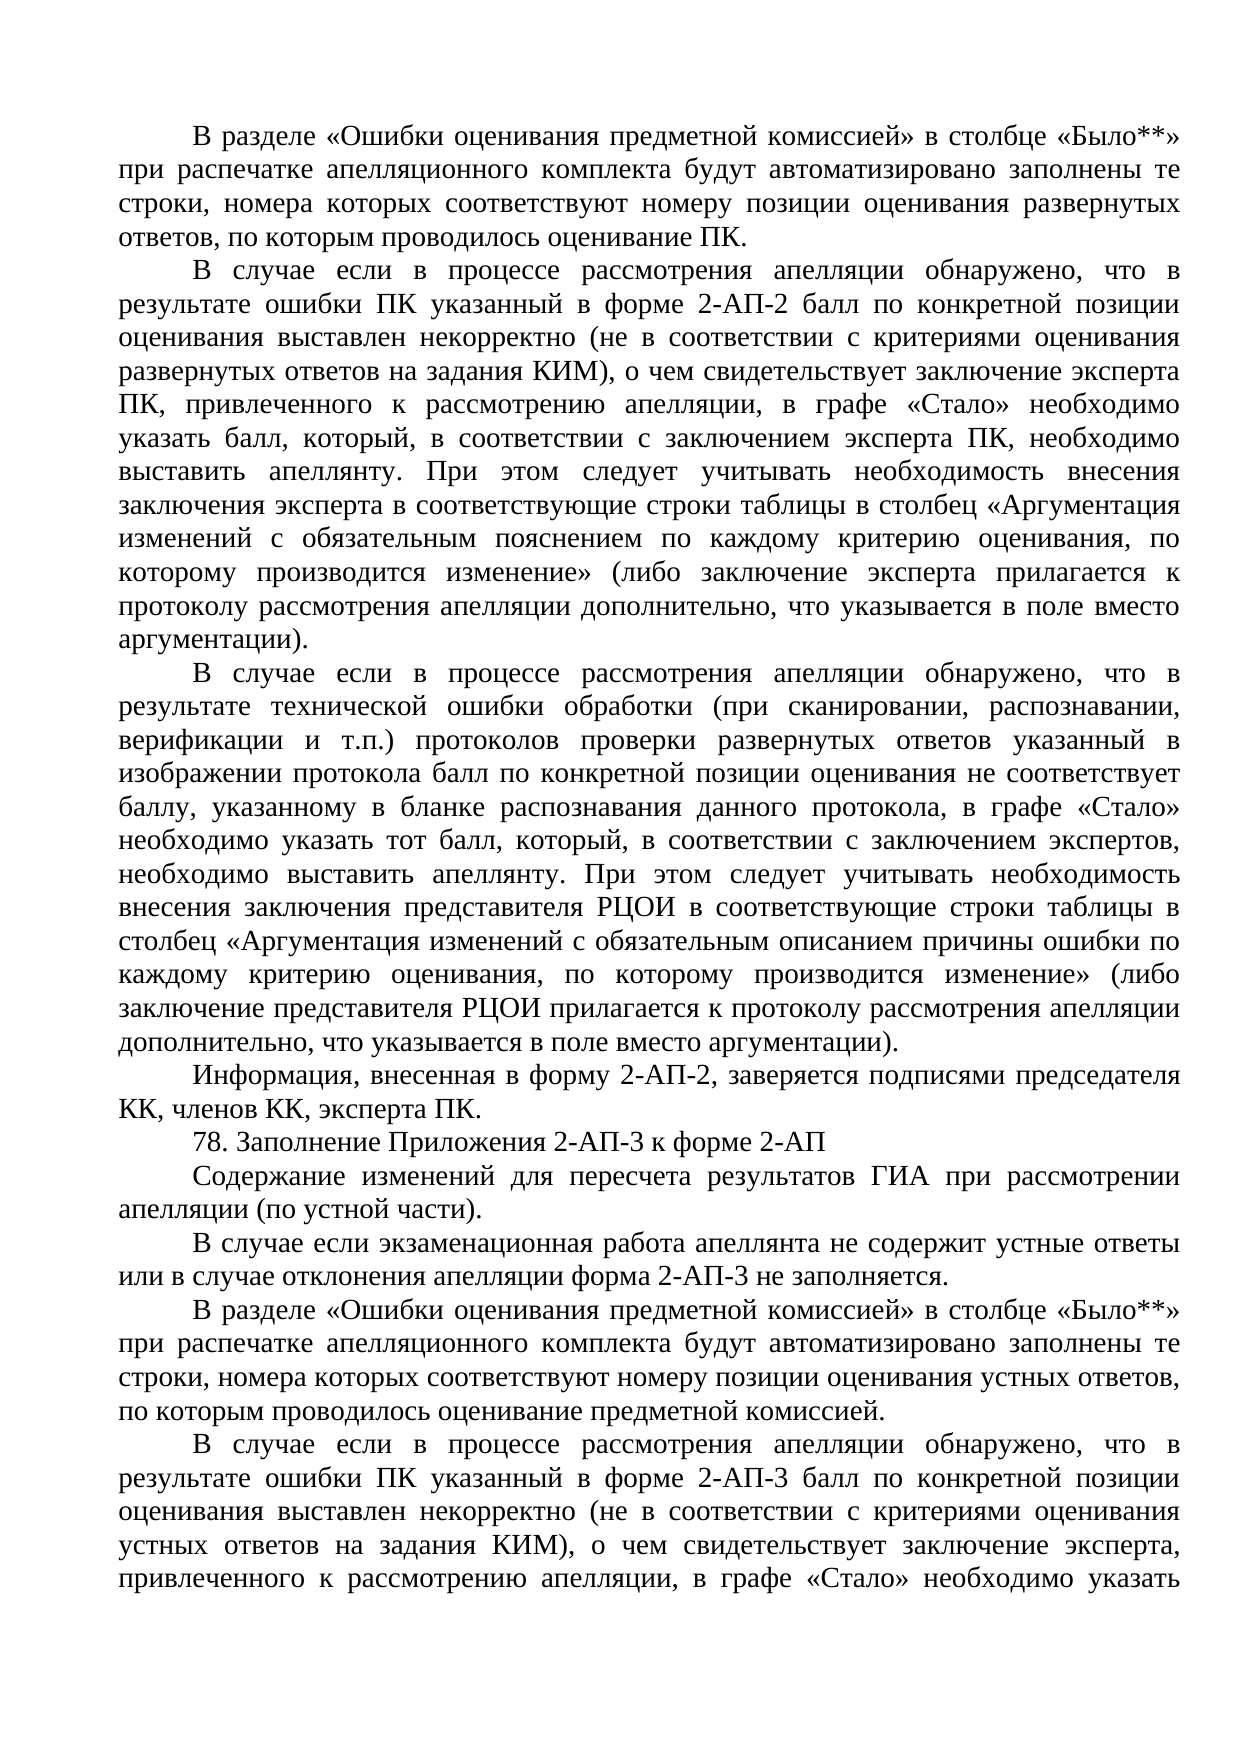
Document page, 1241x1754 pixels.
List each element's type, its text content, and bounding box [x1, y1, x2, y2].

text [118, 1426, 1181, 1594]
text В случае если в процессе рассмотрения апелляции обнаружено, что в результате ошибки ПК указанный в форме 2-АП-2 балл по конкретной позиции оценивания выставлен некорректно (не в соответствии с критериями оценивания развернутых ответов на задания КИМ), о чем свидетельствует заключение эксперта ПК, привлеченного к рассмотрению апелляции, в графе «Стало» необходимо указать балл, который, в соответствии с заключением эксперта ПК, необходимо выставить апеллянту. При этом следует учитывать необходимость внесения заключения эксперта в соответствующие строки таблицы в столбец «Аргументация изменений с обязательным пояснением по каждому критерию оценивания, по которому производится изменение» (либо заключение эксперта прилагается к протоколу рассмотрения апелляции дополнительно, что указывается в поле вместо аргументации). [118, 252, 1181, 655]
text Содержание изменений для пересчета результатов ГИА при рассмотрении апелляции (по устной части). [118, 1158, 1181, 1225]
text В случае если экзаменационная работа апеллянта не содержит устные ответы или в случае отклонения апелляции форма 2-АП-3 не заполняется. [118, 1225, 1181, 1292]
text В разделе «Ошибки оценивания предметной комиссией» в столбце «Было**» при распечатке апелляционного комплекта будут автоматизировано заполнены те строки, номера которых соответствуют номеру позиции оценивания устных ответов, по которым проводилось оценивание предметной комиссией. [118, 1292, 1181, 1426]
text В разделе «Ошибки оценивания предметной комиссией» в столбце «Было**» при распечатке апелляционного комплекта будут автоматизировано заполнены те строки, номера которых соответствуют номеру позиции оценивания развернутых ответов, по которым проводилось оценивание ПК. [118, 118, 1181, 252]
text 78. Заполнение Приложения 2-АП-3 к форме 2-АП [118, 1124, 1181, 1158]
text Информация, внесенная в форму 2-АП-2, заверяется подписями председателя КК, членов КК, эксперта ПК. [118, 1057, 1181, 1124]
text В случае если в процессе рассмотрения апелляции обнаружено, что в результате технической ошибки обработки (при сканировании, распознавании, верификации и т.п.) протоколов проверки развернутых ответов указанный в изображении протокола балл по конкретной позиции оценивания не соответствует баллу, указанному в бланке распознавания данного протокола, в графе «Стало» необходимо указать тот балл, который, в соответствии с заключением экспертов, необходимо выставить апеллянту. При этом следует учитывать необходимость внесения заключения представителя РЦОИ в соответствующие строки таблицы в столбец «Аргументация изменений с обязательным описанием причины ошибки по каждому критерию оценивания, по которому производится изменение» (либо заключение представителя РЦОИ прилагается к протоколу рассмотрения апелляции дополнительно, что указывается в поле вместо аргументации). [118, 655, 1181, 1057]
